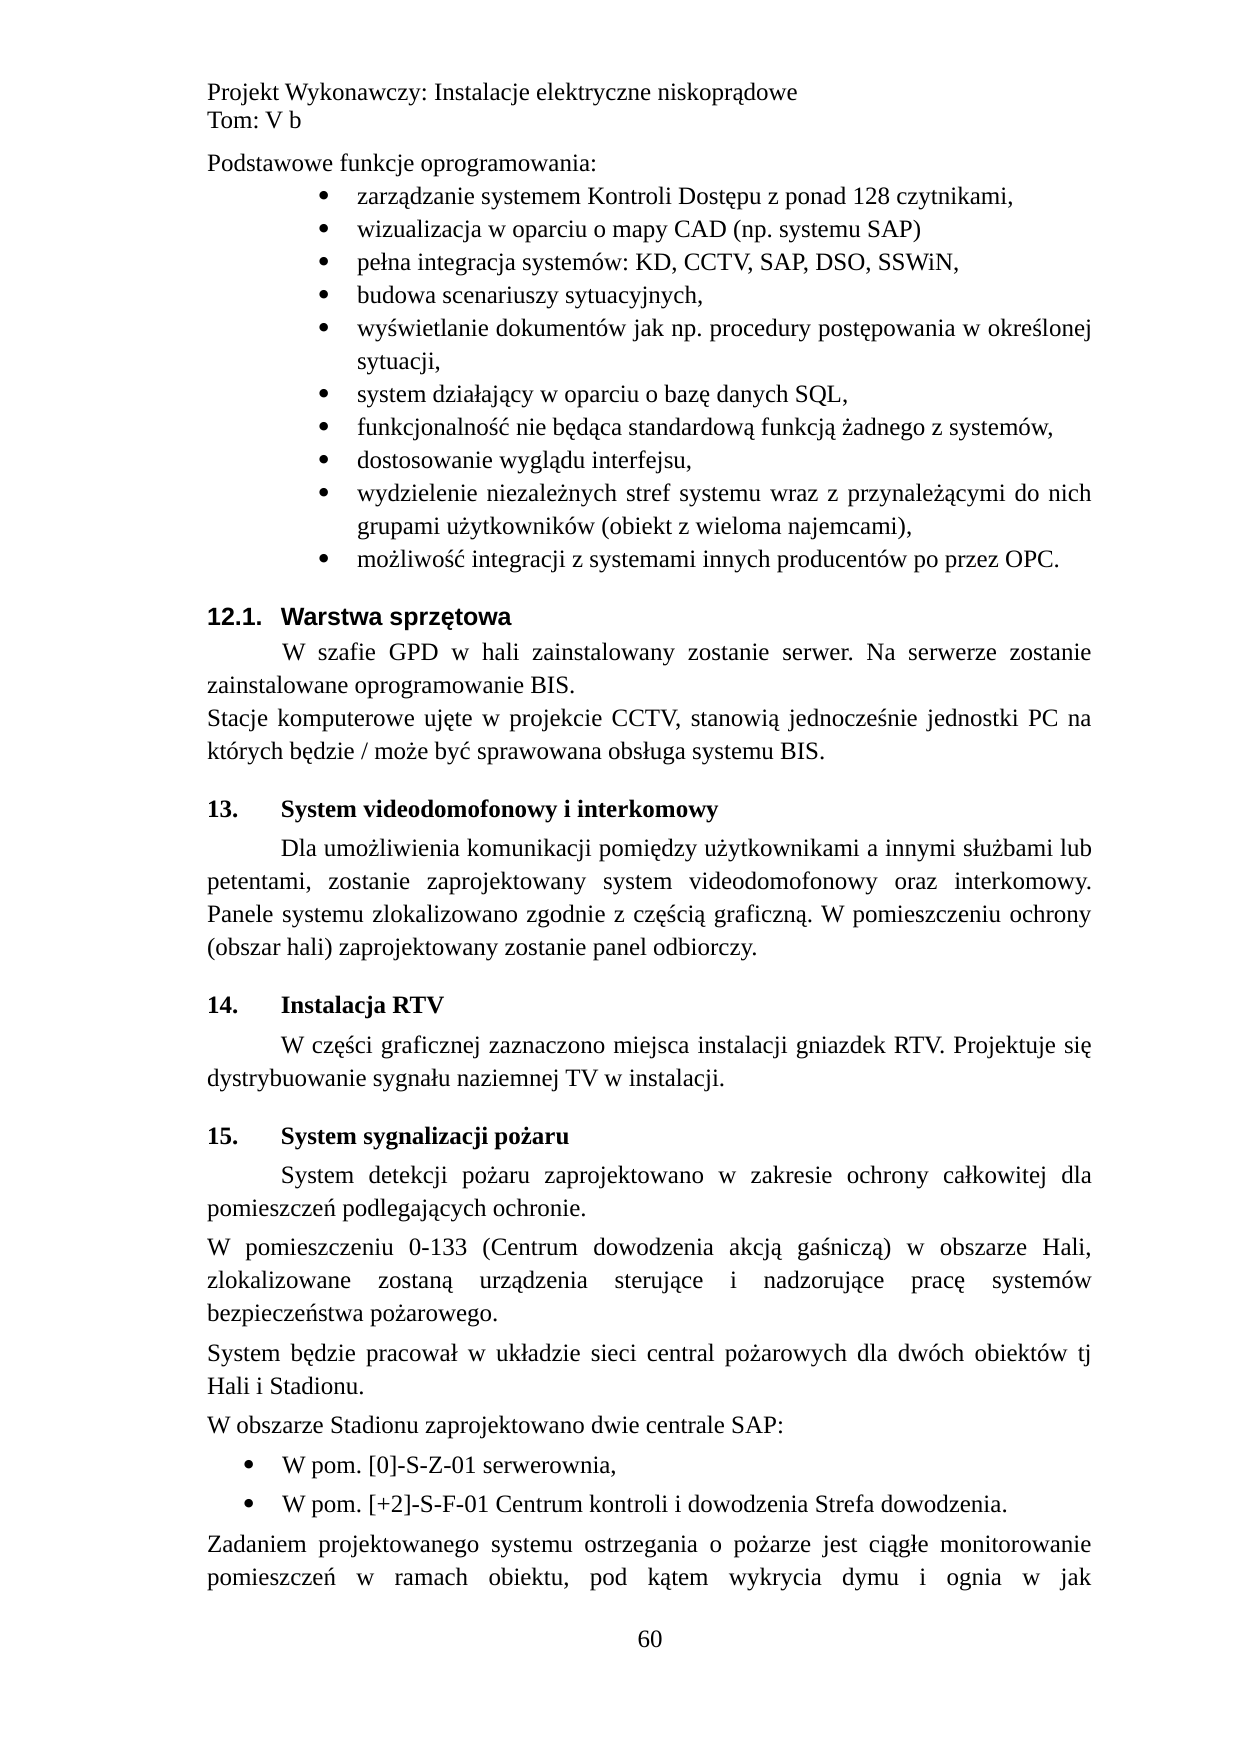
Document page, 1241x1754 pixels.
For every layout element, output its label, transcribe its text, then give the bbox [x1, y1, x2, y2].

text System detekcji pożaru zaprojektowano w zakresie ochrony całkowitej dla pomieszczeń podlegających ochronie. [207, 1160, 1092, 1222]
list dostosowanie wyglądu interfejsu, [319, 445, 1092, 474]
text Stacje komputerowe ujęte w projekcie CCTV, stanowią jednocześnie jednostki PC na których będzie / może być sprawowana obsługa systemu BIS. [207, 703, 1092, 765]
list możliwość integracji z systemami innych producentów po przez OPC. [319, 544, 1092, 573]
text W obszarze Stadionu zaprojektowano dwie centrale SAP: [207, 1411, 1092, 1439]
list wyświetlanie dokumentów jak np. procedury postępowania w określonej sytuacji, [319, 313, 1092, 374]
list zarządzanie systemem Kontroli Dostępu z ponad 128 czytnikami, [319, 181, 1092, 209]
list W pom. [+2]-S-F-01 Centrum kontroli i dowodzenia Strefa dowodzenia. [244, 1489, 1092, 1518]
list pełna integracja systemów: KD, CCTV, SAP, DSO, SSWiN, [319, 247, 1092, 276]
list wizualizacja w oparciu o mapy CAD (np. systemu SAP) [319, 214, 1092, 242]
text System videodomofonowy i interkomowy [207, 794, 1092, 823]
text System będzie pracował w układzie sieci central pożarowych dla dwóch obiektów tj Hali i Stadionu. [207, 1338, 1092, 1400]
list budowa scenariuszy sytuacyjnych, [319, 280, 1092, 308]
text Warstwa sprzętowa [207, 602, 1092, 631]
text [207, 1529, 1092, 1591]
list system działający w oparciu o bazę danych SQL, [319, 379, 1092, 408]
text Instalacja RTV [207, 990, 1092, 1019]
text Podstawowe funkcje oprogramowania: [207, 148, 1092, 176]
text W części graficznej zaznaczono miejsca instalacji gniazdek RTV. Projektuje się dystrybuowanie sygnału naziemnej TV w instalacji. [207, 1030, 1092, 1091]
text Dla umożliwienia komunikacji pomiędzy użytkownikami a innymi służbami lub petentami, zostanie zaprojektowany system videodomofonowy oraz interkomowy. Panele systemu zlokalizowano zgodnie z częścią graficzną. W pomieszczeniu ochrony (obszar hali) zaprojektowany zostanie panel odbiorczy. [207, 833, 1092, 961]
list W pom. [0]-S-Z-01 serwerownia, [244, 1450, 1092, 1479]
list funkcjonalność nie będąca standardową funkcją żadnego z systemów, [319, 412, 1092, 441]
list wydzielenie niezależnych stref systemu wraz z przynależącymi do nich grupami użytkowników (obiekt z wieloma najemcami), [319, 478, 1092, 540]
text W szafie GPD w hali zainstalowany zostanie serwer. Na serwerze zostanie zainstalowane oprogramowanie BIS. [207, 637, 1092, 699]
text System sygnalizacji pożaru [207, 1121, 1092, 1149]
text W pomieszczeniu 0-133 (Centrum dowodzenia akcją gaśniczą) w obszarze Hali, zlokalizowane zostaną urządzenia sterujące i nadzorujące pracę systemów bezpieczeństwa pożarowego. [207, 1232, 1092, 1327]
